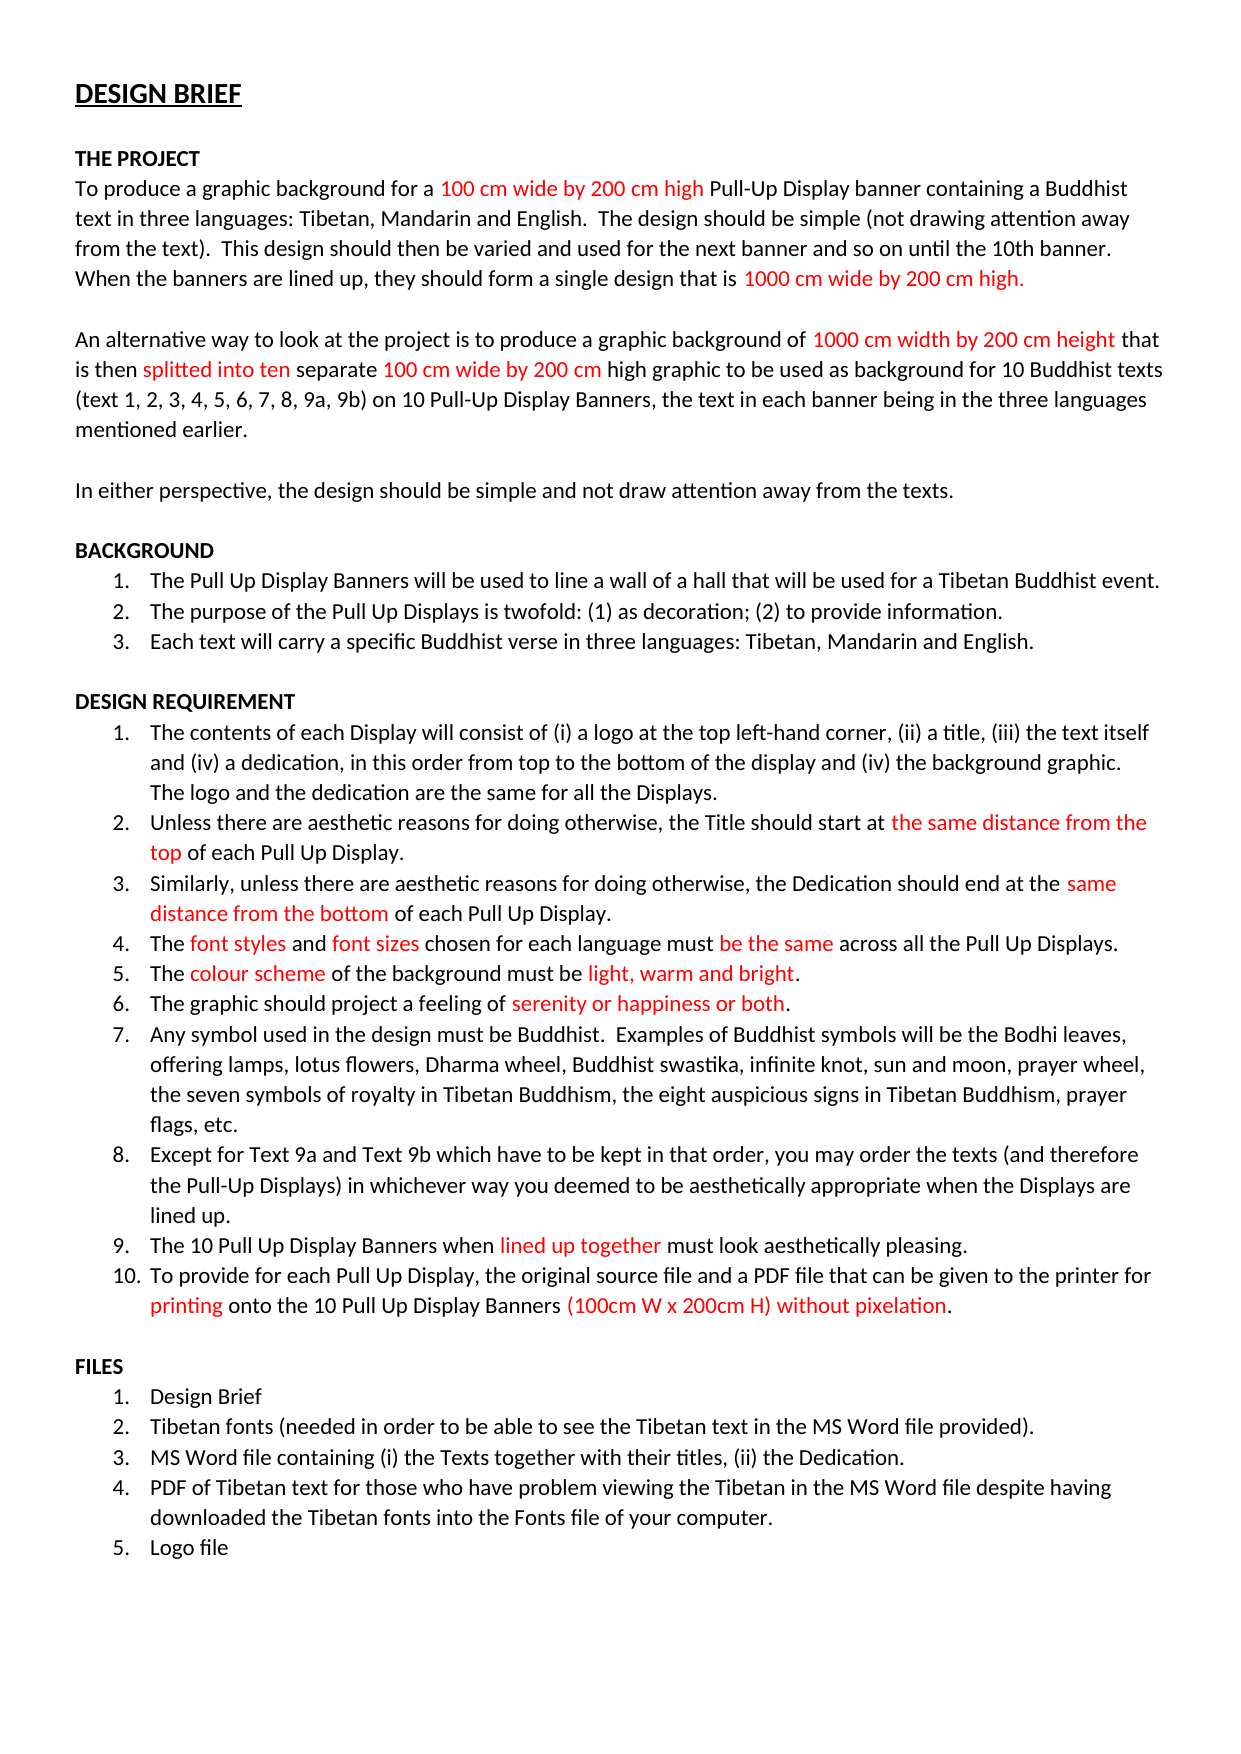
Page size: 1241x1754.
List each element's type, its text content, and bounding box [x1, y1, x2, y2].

list Similarly, unless there are aesthetic reasons for doing otherwise, the Dedication should end at the same distance from the bottom of each Pull Up Display. [112, 869, 1165, 927]
text In either perspective, the design should be simple and not draw attention away from the texts. [75, 476, 1165, 504]
list Tibetan fonts (needed in order to be able to see the Tibetan text in the MS Word file provided). [112, 1412, 1165, 1440]
list The contents of each Display will consist of (i) a logo at the top left-hand corner, (ii) a title, (iii) the text itself and (iv) a dedication, in this order from top to the bottom of the display and (iv) the background graphic. The logo and the dedication are the same for all the Displays. [112, 718, 1165, 806]
text DESIGN REQUIREMENT [75, 687, 1165, 715]
list The graphic should project a feeling of serenity or happiness or both. [112, 989, 1165, 1017]
list Logo file [112, 1533, 1165, 1561]
list Unless there are aesthetic reasons for doing otherwise, the Title should start at the same distance from the top of each Pull Up Display. [112, 808, 1165, 866]
text BACKGROUND [75, 536, 1165, 564]
list The 10 Pull Up Display Banners when lined up together must look aesthetically pleasing. [112, 1231, 1165, 1259]
list PDF of Tibetan text for those who have problem viewing the Tibetan in the MS Word file despite having downloaded the Tibetan fonts into the Fonts file of your computer. [112, 1473, 1165, 1531]
list Design Brief [112, 1382, 1165, 1410]
text To produce a graphic background for a 100 cm wide by 200 cm high Pull-Up Display banner containing a Buddhist text in three languages: Tibetan, Mandarin and English. The design should be simple (not drawing attention away from the text). This design should then be varied and used for the next banner and so on until the 10th banner. When the banners are lined up, they should form a single design that is 1000 cm wide by 200 cm high. [75, 174, 1165, 292]
list To provide for each Pull Up Display, the original source file and a PDF file that can be given to the printer for printing onto the 10 Pull Up Display Banners (100cm W x 200cm H) without pixelation. [112, 1261, 1165, 1319]
list The colour scheme of the background must be light, warm and bright. [112, 959, 1165, 987]
list The font styles and font sizes chosen for each language must be the same across all the Pull Up Displays. [112, 929, 1165, 957]
text THE PROJECT [75, 144, 1165, 172]
text An alternative way to look at the project is to produce a graphic background of 1000 cm width by 200 cm height that is then splitted into ten separate 100 cm wide by 200 cm high graphic to be used as background for 10 Buddhist texts (text 1, 2, 3, 4, 5, 6, 7, 8, 9a, 9b) on 10 Pull-Up Display Banners, the text in each banner being in the three languages mentioned earlier. [75, 325, 1165, 443]
list MS Word file containing (i) the Texts together with their titles, (ii) the Dedication. [112, 1443, 1165, 1471]
list Except for Text 9a and Text 9b which have to be kept in that order, you may order the texts (and therefore the Pull-Up Displays) in whichever way you deemed to be aesthetically appropriate when the Displays are lined up. [112, 1141, 1165, 1229]
list Each text will carry a specific Buddhist verse in three languages: Tibetan, Mandarin and English. [112, 627, 1165, 655]
list Any symbol used in the design must be Buddhist. Examples of Buddhist symbols will be the Bodhi leaves, offering lamps, lotus flowers, Dharma wheel, Buddhist swastika, infinite knot, sun and moon, prayer wheel, the seven symbols of royalty in Tibetan Buddhism, the eight auspicious signs in Tibetan Buddhism, prayer flags, etc. [112, 1020, 1165, 1138]
text FILES [75, 1352, 1165, 1380]
text DESIGN BRIEF [75, 75, 1165, 111]
list The Pull Up Display Banners will be used to line a wall of a hall that will be used for a Tibetan Buddhist event. [112, 567, 1165, 594]
list The purpose of the Pull Up Displays is twofold: (1) as decoration; (2) to provide information. [112, 597, 1165, 625]
